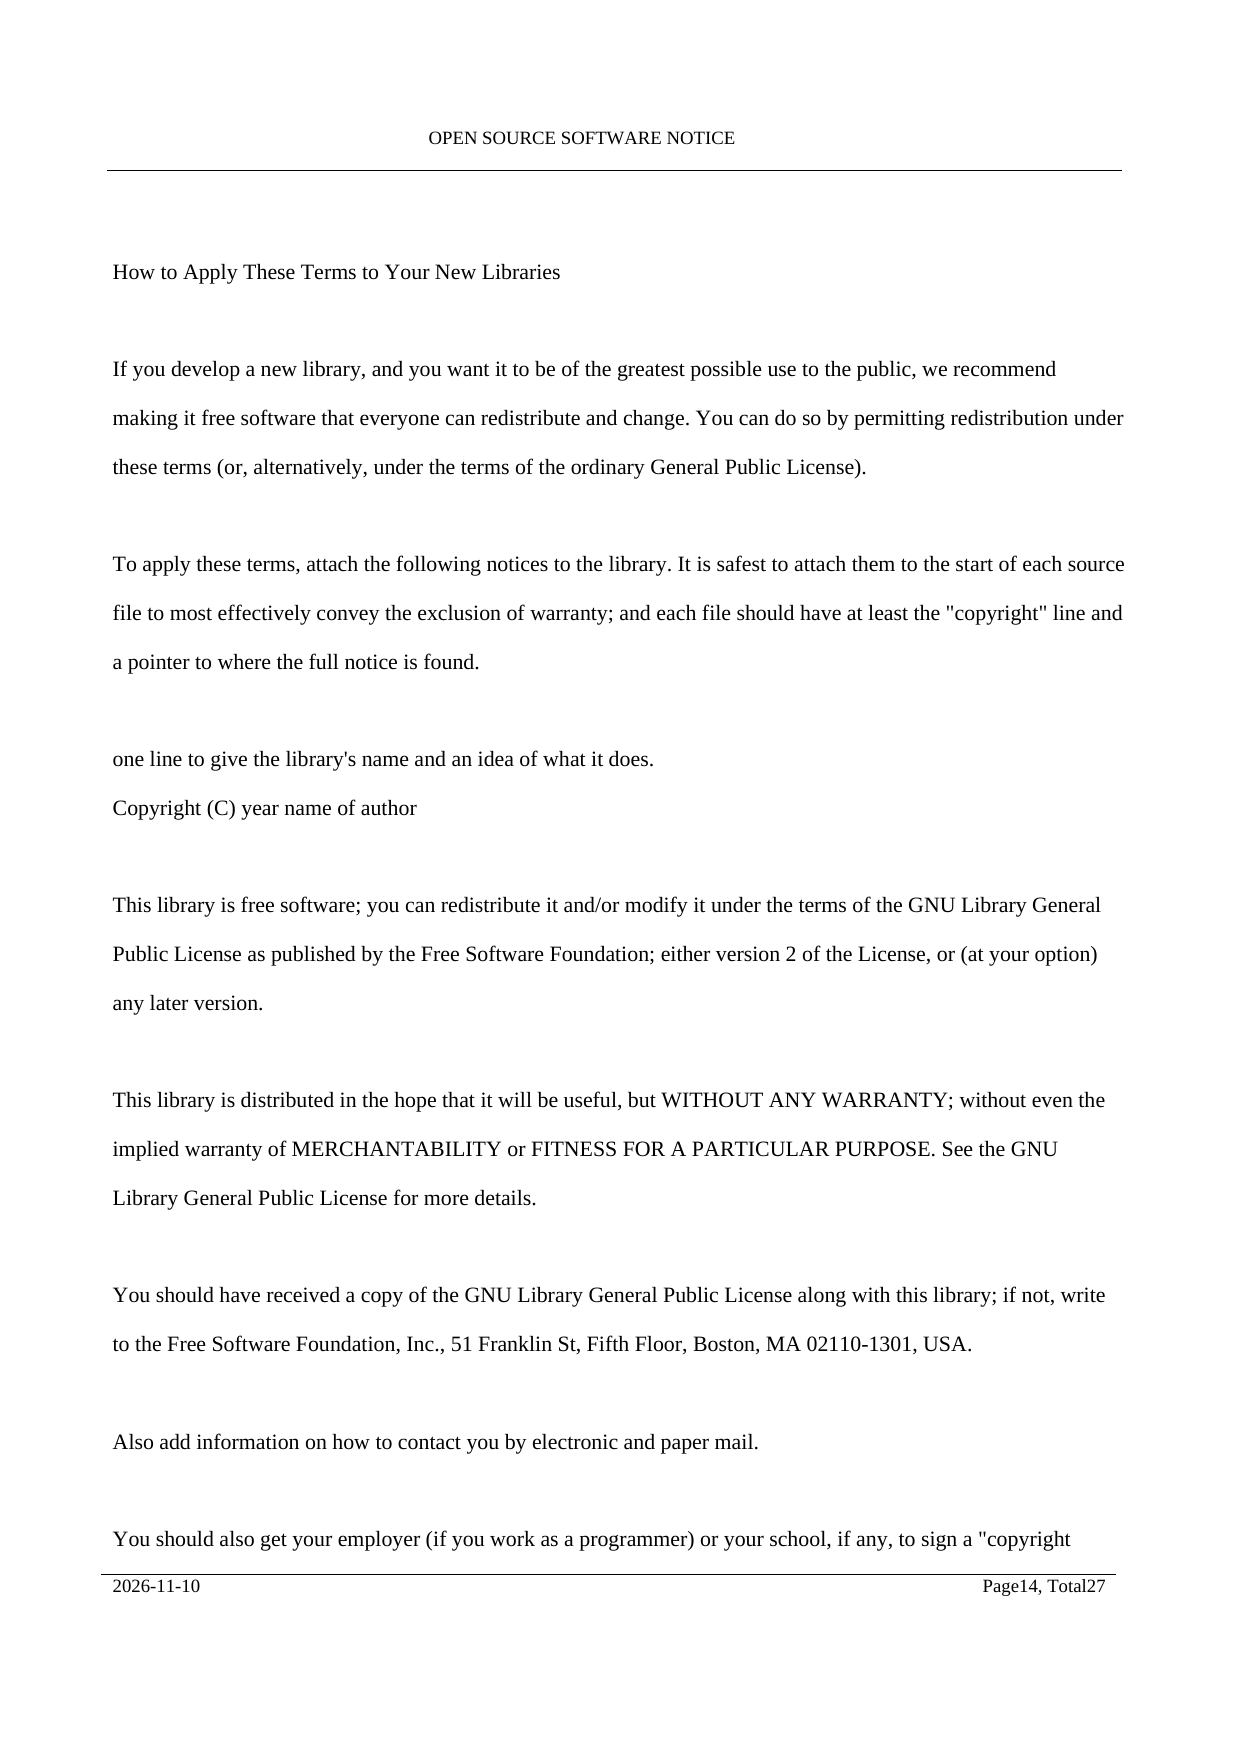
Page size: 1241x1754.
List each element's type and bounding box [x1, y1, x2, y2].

text [112, 206, 1128, 1555]
